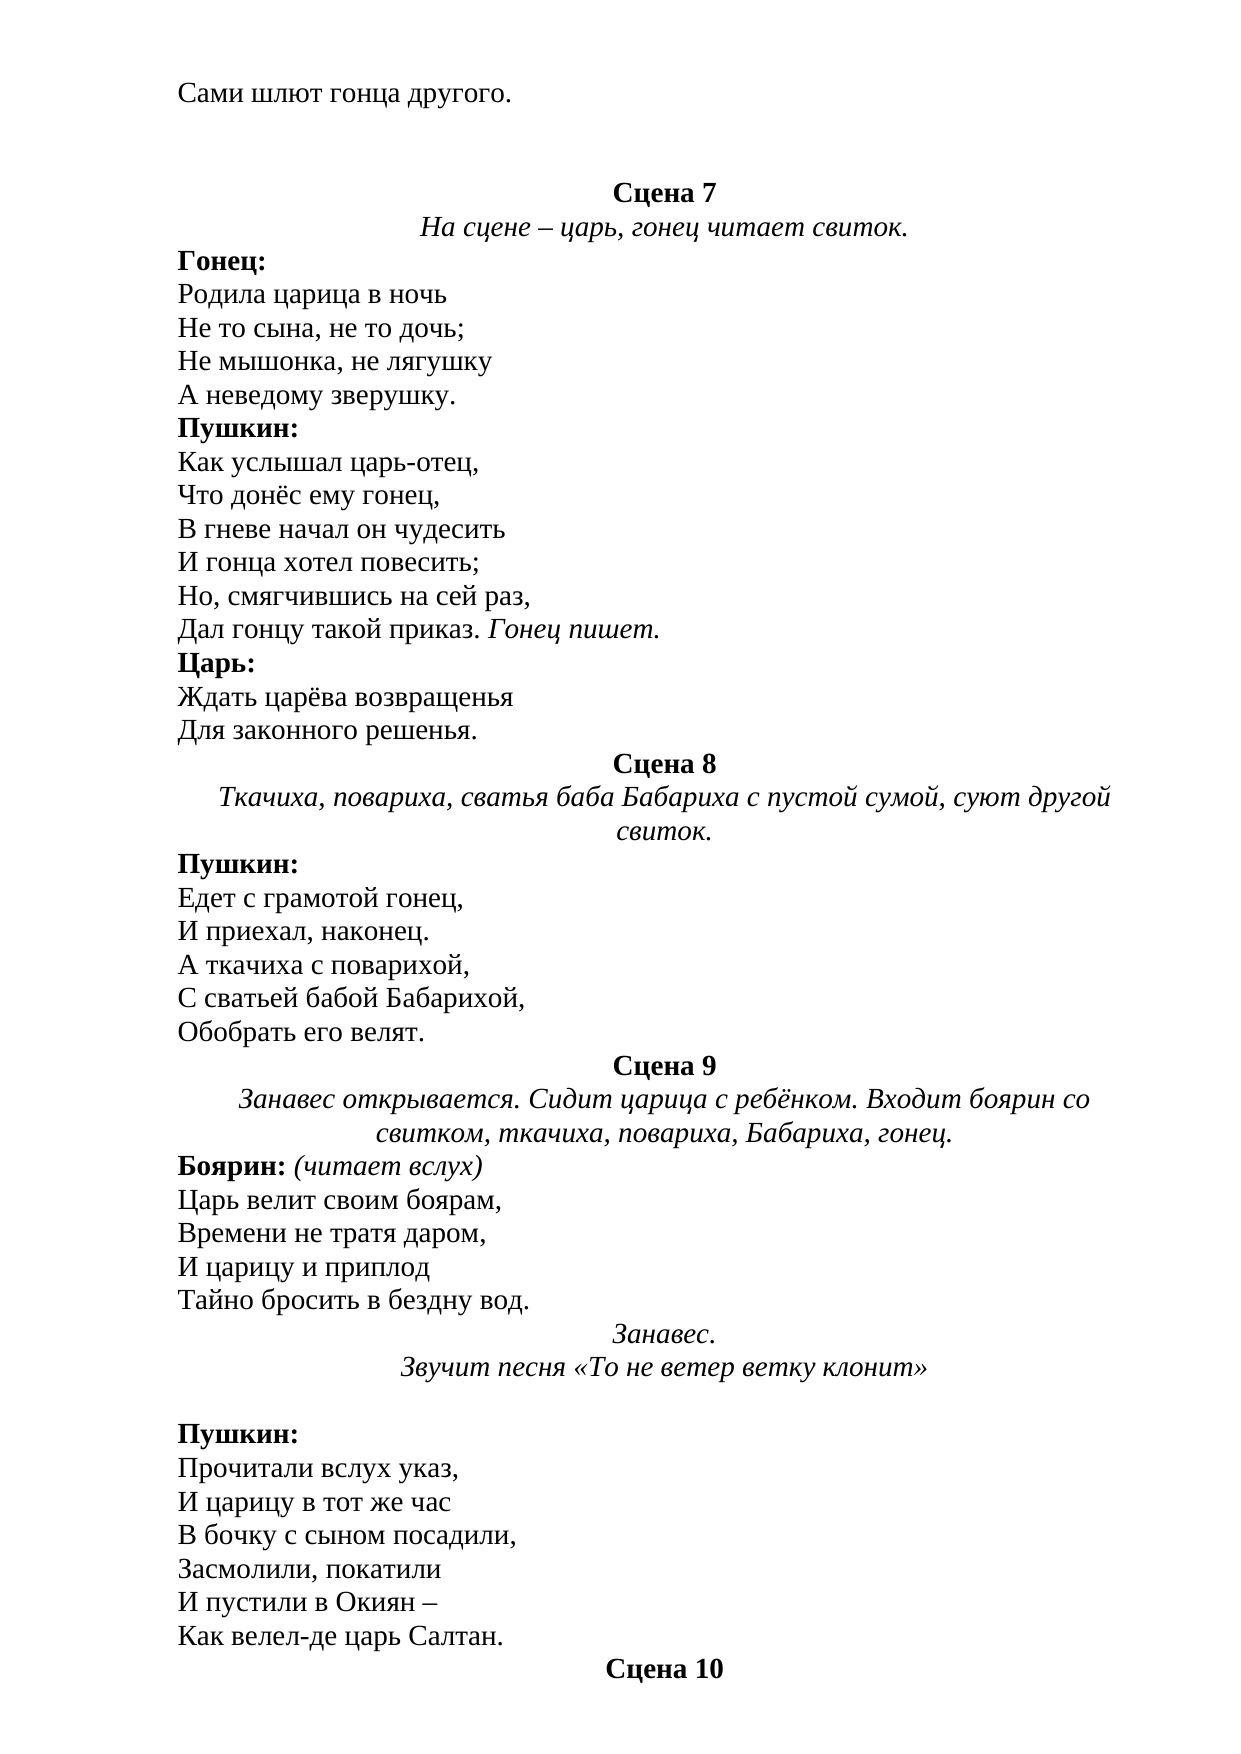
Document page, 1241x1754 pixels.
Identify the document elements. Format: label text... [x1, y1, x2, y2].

text И царицу в тот же час [177, 1484, 1152, 1517]
text На сцене – царь, гонец читает свиток. [177, 209, 1152, 243]
text Боярин: (читает вслух) [177, 1148, 1152, 1182]
text Родила царица в ночь [177, 276, 1152, 310]
text Что донёс ему гонец, [177, 477, 1152, 511]
text Сцена 8 [177, 746, 1152, 779]
text Прочитали вслух указ, [177, 1450, 1152, 1484]
text Сами шлют гонца другого. [177, 75, 1152, 108]
text Дал гонцу такой приказ. Гонец пишет. [177, 612, 1152, 645]
text Времени не тратя даром, [177, 1215, 1152, 1249]
text Как услышал царь-отец, [177, 444, 1152, 477]
text В гневе начал он чудесить [177, 511, 1152, 544]
text Едет с грамотой гонец, [177, 880, 1152, 913]
text Пушкин: [177, 846, 1152, 880]
text Пушкин: [177, 1417, 1152, 1450]
text Не мышонка, не лягушку [177, 343, 1152, 377]
text Царь: [177, 645, 1152, 679]
text Как велел-де царь Салтан. [177, 1618, 1152, 1651]
text Ждать царёва возвращенья [177, 679, 1152, 712]
text Звучит песня «То не ветер ветку клонит» [177, 1349, 1152, 1383]
text Для законного решенья. [177, 712, 1152, 746]
text Занавес открывается. Сидит царица с ребёнком. Входит боярин со свитком, ткачиха, повариха, Бабариха, гонец. [177, 1081, 1152, 1148]
text Царь велит своим боярам, [177, 1182, 1152, 1215]
text Сцена 10 [177, 1651, 1152, 1685]
text А ткачиха с поварихой, [177, 947, 1152, 981]
text Занавес. [177, 1316, 1152, 1349]
text В бочку с сыном посадили, [177, 1517, 1152, 1551]
text Но, смягчившись на сей раз, [177, 578, 1152, 612]
text Ткачиха, повариха, сватья баба Бабариха с пустой сумой, суют другой свиток. [177, 779, 1152, 846]
text Засмолили, покатили [177, 1551, 1152, 1584]
text Сцена 9 [177, 1048, 1152, 1081]
text Не то сына, не то дочь; [177, 310, 1152, 343]
text И царицу и приплод [177, 1249, 1152, 1282]
text Гонец: [177, 243, 1152, 276]
text Пушкин: [177, 410, 1152, 444]
text А неведому зверушку. [177, 377, 1152, 410]
text Обобрать его велят. [177, 1014, 1152, 1048]
text И гонца хотел повесить; [177, 544, 1152, 578]
text Сцена 7 [177, 176, 1152, 209]
text И приехал, наконец. [177, 913, 1152, 947]
text С сватьей бабой Бабарихой, [177, 981, 1152, 1014]
text И пустили в Окиян – [177, 1584, 1152, 1618]
text Тайно бросить в бездну вод. [177, 1282, 1152, 1316]
